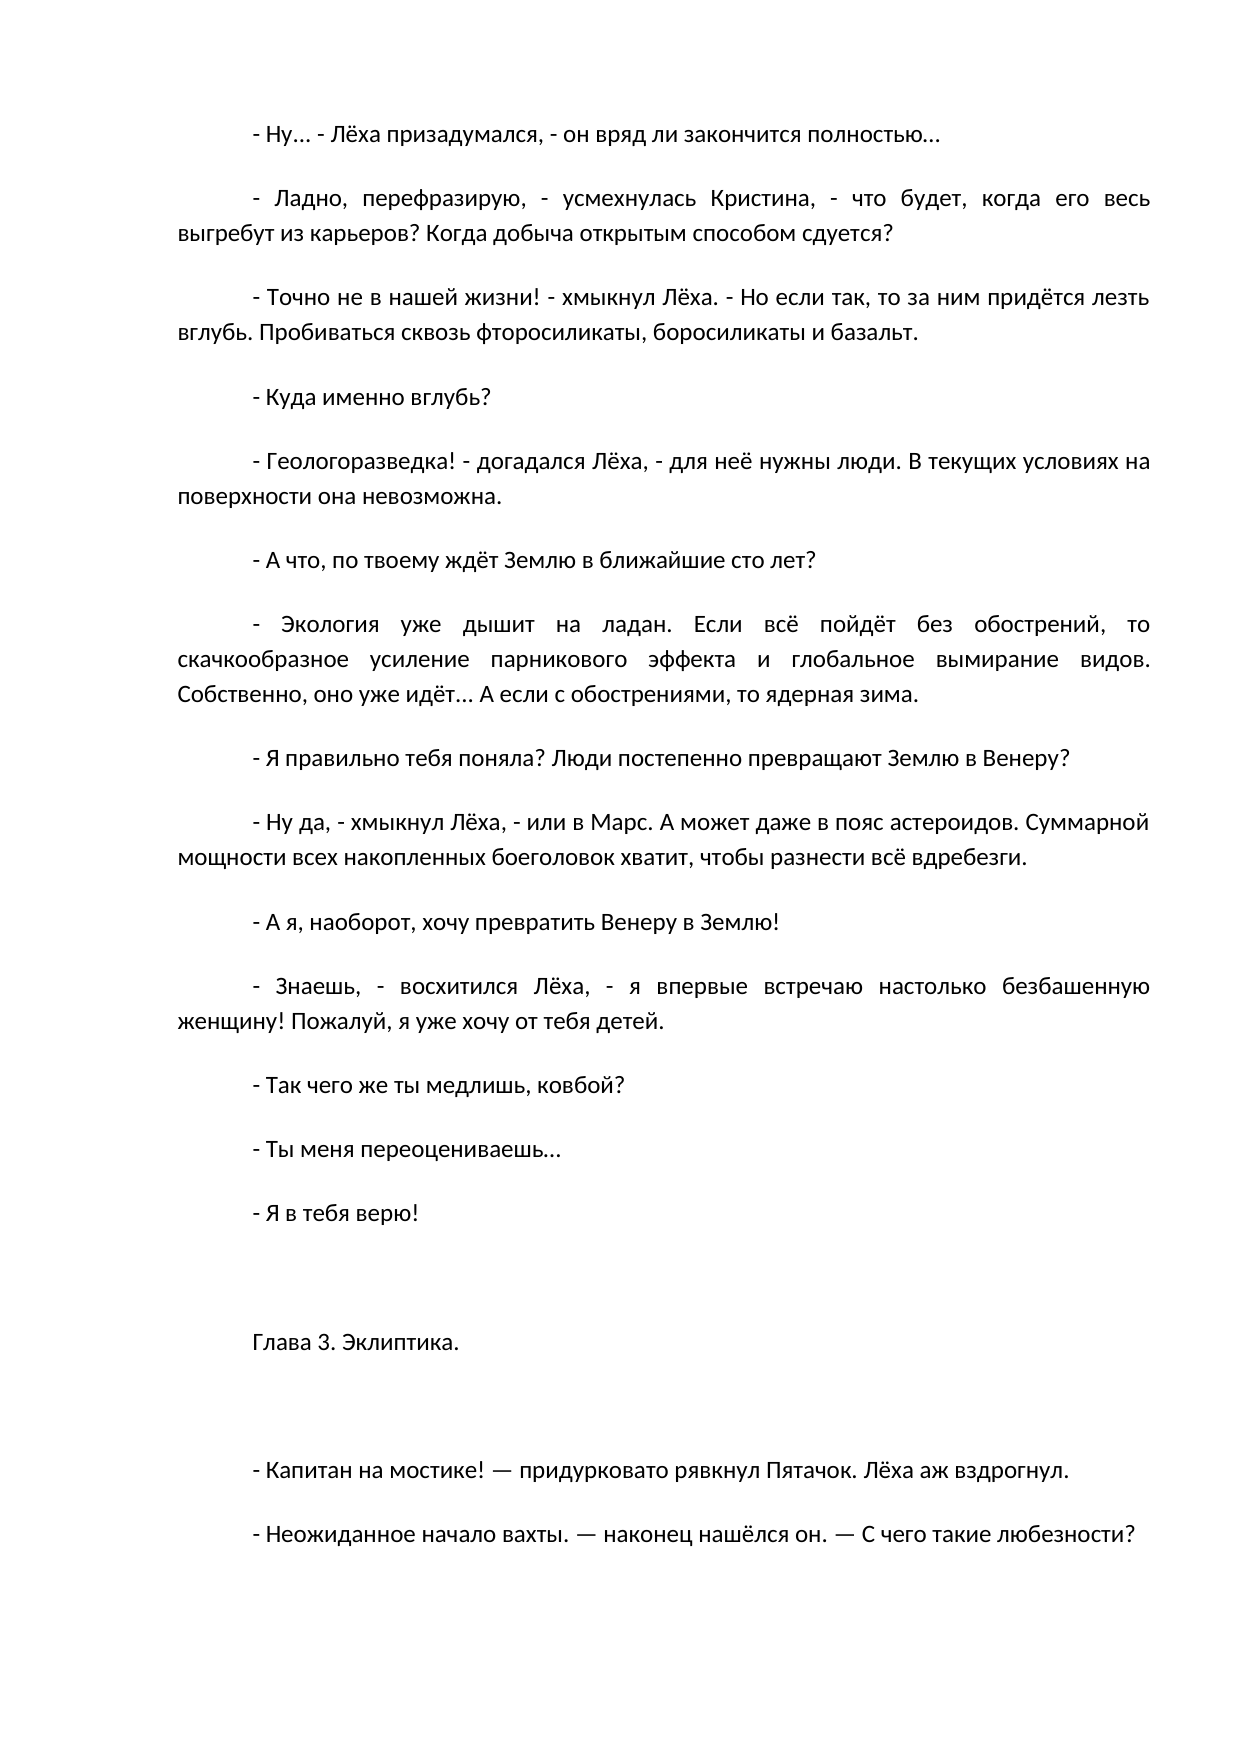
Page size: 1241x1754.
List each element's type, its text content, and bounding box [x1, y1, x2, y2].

text - Точно не в нашей жизни! - хмыкнул Лёха. - Но если так, то за ним придётся лезть вглубь. Пробиваться сквозь фторосиликаты, боросиликаты и базальт. [177, 281, 1152, 347]
text - А я, наоборот, хочу превратить Венеру в Землю! [177, 906, 1152, 936]
text - Ладно, перефразирую, - усмехнулась Кристина, - что будет, когда его весь выгребут из карьеров? Когда добыча открытым способом сдуется? [177, 182, 1152, 248]
text - Геологоразведка! - догадался Лёха, - для неё нужны люди. В текущих условиях на поверхности она невозможна. [177, 445, 1152, 510]
text - Неожиданное начало вахты. — наконец нашёлся он. — С чего такие любезности? [177, 1518, 1152, 1549]
text Глава 3. Эклиптика. [177, 1326, 1152, 1356]
text - Знаешь, - восхитился Лёха, - я впервые встречаю настолько безбашенную женщину! Пожалуй, я уже хочу от тебя детей. [177, 970, 1152, 1035]
text - Я правильно тебя поняла? Люди постепенно превращают Землю в Венеру? [177, 742, 1152, 773]
text - Так чего же ты медлишь, ковбой? [177, 1069, 1152, 1099]
text - А что, по твоему ждёт Землю в ближайшие сто лет? [177, 544, 1152, 574]
text - Экология уже дышит на ладан. Если всё пойдёт без обострений, то скачкообразное усиление парникового эффекта и глобальное вымирание видов. Собственно, оно уже идёт... А если с обострениями, то ядерная зима. [177, 608, 1152, 709]
text - Ну... - Лёха призадумался, - он вряд ли закончится полностью… [177, 118, 1152, 149]
text - Куда именно вглубь? [177, 381, 1152, 411]
text - Ну да, - хмыкнул Лёха, - или в Марс. А может даже в пояс астероидов. Суммарной мощности всех накопленных боеголовок хватит, чтобы разнести всё вдребезги. [177, 806, 1152, 872]
text - Я в тебя верю! [177, 1197, 1152, 1228]
text - Ты меня переоцениваешь… [177, 1133, 1152, 1164]
text - Капитан на мостике! — придурковато рявкнул Пятачок. Лёха аж вздрогнул. [177, 1454, 1152, 1484]
